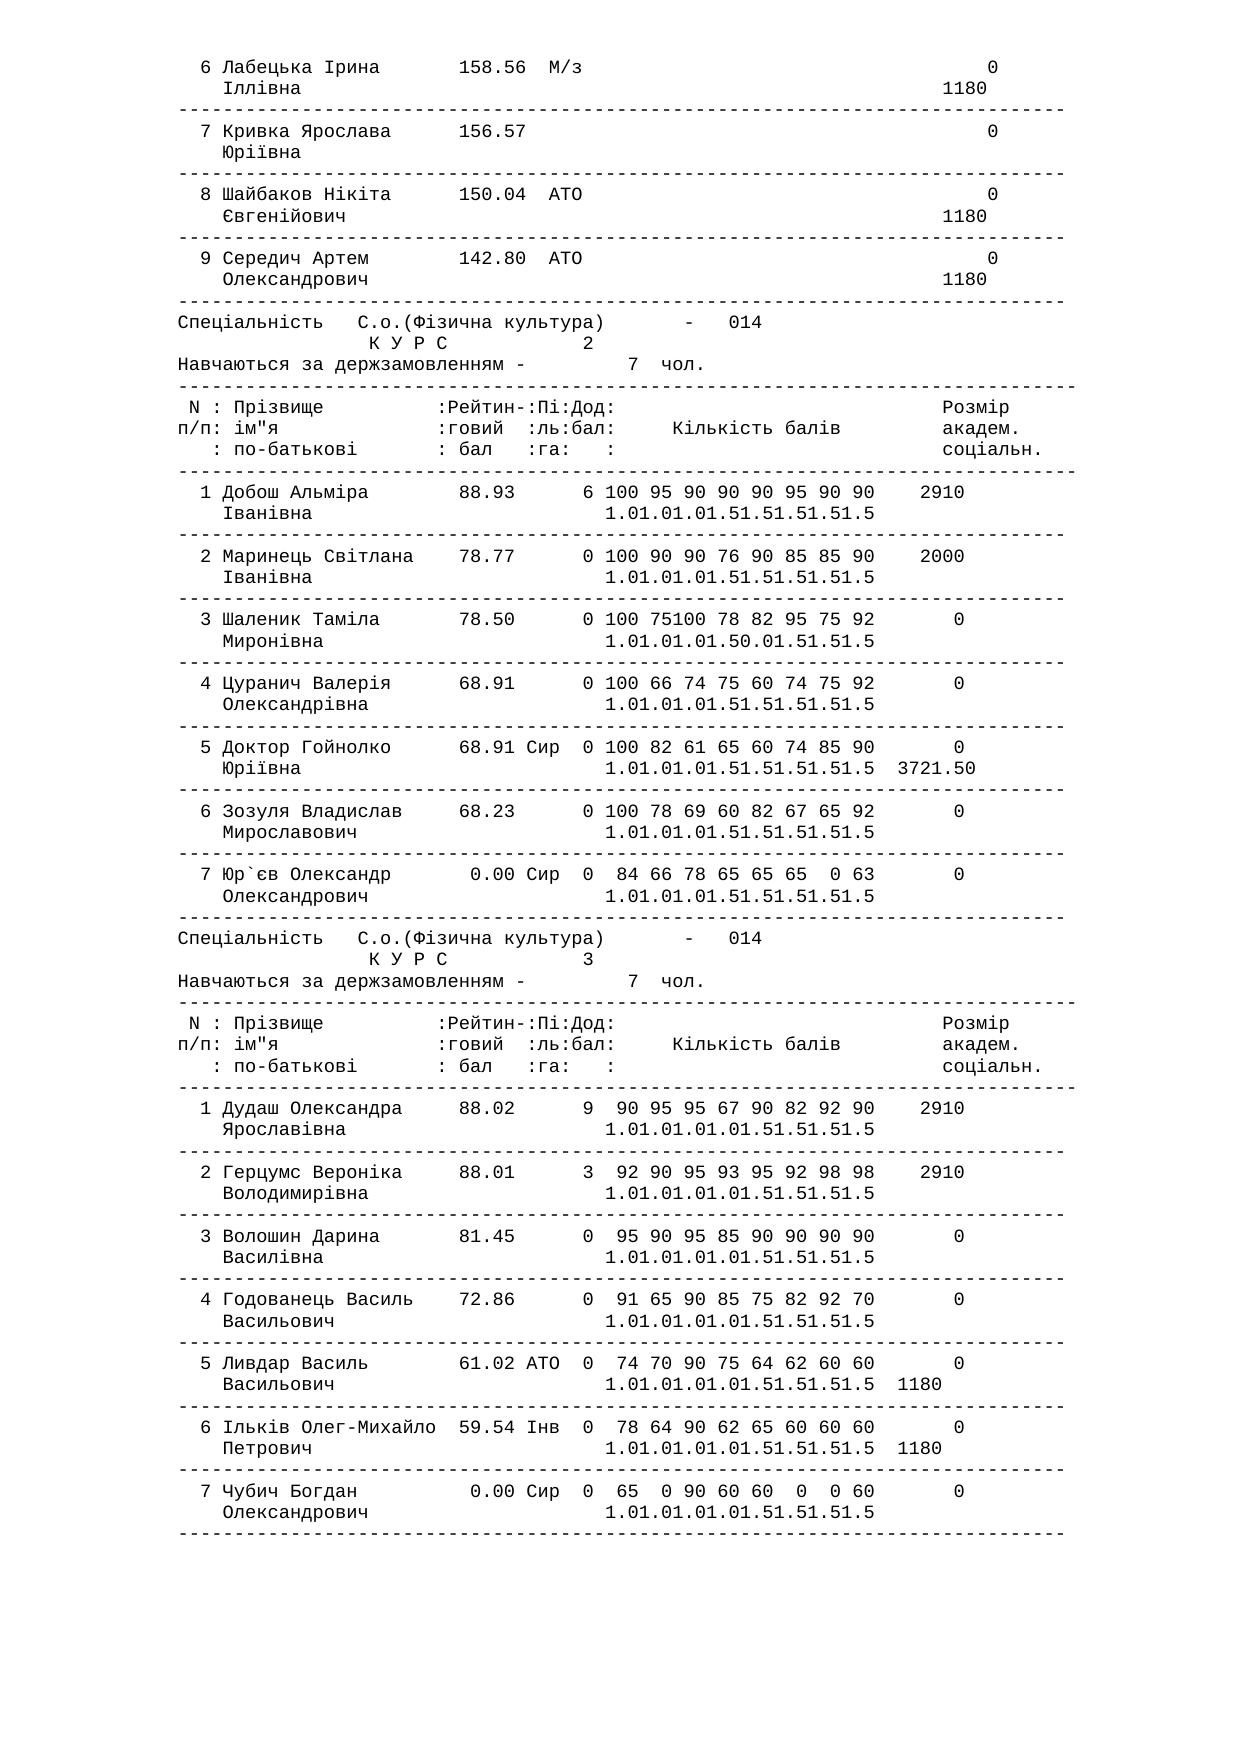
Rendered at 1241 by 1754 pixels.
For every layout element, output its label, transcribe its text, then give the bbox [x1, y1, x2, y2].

text -------------------------------------------------------------------------------- [177, 993, 1152, 1014]
text 9 Середич Артем 142.80 АТО 0 [177, 249, 1152, 270]
text ------------------------------------------------------------------------------- [177, 1460, 1152, 1481]
text ------------------------------------------------------------------------------- [177, 1524, 1152, 1545]
text 7 Юр`єв Олександр 0.00 Сир 0 84 66 78 65 65 65 0 63 0 [177, 865, 1152, 886]
text 1 Дудаш Олександра 88.02 9 90 95 95 67 90 82 92 90 2910 [177, 1099, 1152, 1120]
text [177, 164, 1152, 185]
text : по-батьковi : бал :га: : соцiальн. [177, 440, 1152, 461]
text ------------------------------------------------------------------------------- [177, 291, 1152, 313]
text Навчаються за держзамовленням - 7 чол. [177, 971, 1152, 993]
text ------------------------------------------------------------------------------- [177, 653, 1152, 674]
text Iванiвна 1.01.01.01.51.51.51.51.5 [177, 504, 1152, 525]
text Петрович 1.01.01.01.01.51.51.51.5 1180 [177, 1439, 1152, 1460]
text 7 Кривка Ярослава 156.57 0 [177, 121, 1152, 143]
text 6 Лабецька Iрина 158.56 М/з 0 [177, 58, 1152, 79]
text Навчаються за держзамовленням - 7 чол. [177, 355, 1152, 376]
text ------------------------------------------------------------------------------- [177, 525, 1152, 546]
text Васильович 1.01.01.01.01.51.51.51.5 [177, 1311, 1152, 1333]
text ------------------------------------------------------------------------------- [177, 716, 1152, 738]
text 2 Герцумс Веронiка 88.01 3 92 90 95 93 95 92 98 98 2910 [177, 1163, 1152, 1184]
text ------------------------------------------------------------------------------- [177, 1205, 1152, 1226]
text ------------------------------------------------------------------------------- [177, 589, 1152, 610]
text Iллiвна 1180 [177, 79, 1152, 100]
text ------------------------------------------------------------------------------- [177, 1333, 1152, 1354]
text 1 Добош Альмiра 88.93 6 100 95 90 90 90 95 90 90 2910 [177, 483, 1152, 504]
text ------------------------------------------------------------------------------- [177, 844, 1152, 865]
text Володимирiвна 1.01.01.01.01.51.51.51.5 [177, 1184, 1152, 1205]
text Мирославович 1.01.01.01.51.51.51.51.5 [177, 823, 1152, 844]
text 2 Маринець Свiтлана 78.77 0 100 90 90 76 90 85 85 90 2000 [177, 546, 1152, 568]
text ------------------------------------------------------------------------------- [177, 1141, 1152, 1163]
text 4 Цуранич Валерiя 68.91 0 100 66 74 75 60 74 75 92 0 [177, 674, 1152, 695]
text Юрiївна 1.01.01.01.51.51.51.51.5 3721.50 [177, 759, 1152, 780]
text 6 Зозуля Владислав 68.23 0 100 78 69 60 82 67 65 92 0 [177, 801, 1152, 823]
text Спецiальнiсть С.о.(Фiзична культура) - 014 [177, 313, 1152, 334]
text п/п: iм"я :говий :ль:бал: Кiлькiсть балiв академ. [177, 419, 1152, 440]
text : по-батьковi : бал :га: : соцiальн. [177, 1056, 1152, 1078]
text 8 Шайбаков Нiкiта 150.04 АТО 0 [177, 185, 1152, 206]
text Спецiальнiсть С.о.(Фiзична культура) - 014 [177, 929, 1152, 950]
text ------------------------------------------------------------------------------- [177, 1269, 1152, 1290]
text 5 Ливдар Василь 61.02 АТО 0 74 70 90 75 64 62 60 60 0 [177, 1354, 1152, 1375]
text К У Р С 2 [177, 334, 1152, 355]
text Ярославiвна 1.01.01.01.01.51.51.51.5 [177, 1120, 1152, 1141]
text Олександрович 1.01.01.01.51.51.51.51.5 [177, 886, 1152, 908]
text ------------------------------------------------------------------------------- [177, 228, 1152, 249]
text 3 Волошин Дарина 81.45 0 95 90 95 85 90 90 90 90 0 [177, 1226, 1152, 1248]
text 5 Доктор Гойнолко 68.91 Сир 0 100 82 61 65 60 74 85 90 0 [177, 738, 1152, 759]
text 6 Iлькiв Олег-Михайло 59.54 Iнв 0 78 64 90 62 65 60 60 60 0 [177, 1418, 1152, 1439]
text N : Прiзвище :Рейтин-:Пi:Дод: Розмiр [177, 398, 1152, 419]
text ------------------------------------------------------------------------------- [177, 908, 1152, 929]
text Євгенiйович 1180 [177, 206, 1152, 228]
text К У Р С 3 [177, 950, 1152, 971]
text ------------------------------------------------------------------------------- [177, 780, 1152, 801]
text Олександрiвна 1.01.01.01.51.51.51.51.5 [177, 695, 1152, 716]
text 4 Годованець Василь 72.86 0 91 65 90 85 75 82 92 70 0 [177, 1290, 1152, 1311]
text Iванiвна 1.01.01.01.51.51.51.51.5 [177, 568, 1152, 589]
text 3 Шаленик Тамiла 78.50 0 100 75100 78 82 95 75 92 0 [177, 610, 1152, 631]
text -------------------------------------------------------------------------------- [177, 1078, 1152, 1099]
text Василiвна 1.01.01.01.01.51.51.51.5 [177, 1248, 1152, 1269]
text ------------------------------------------------------------------------------- [177, 1396, 1152, 1418]
text 7 Чубич Богдан 0.00 Сир 0 65 0 90 60 60 0 0 60 0 [177, 1481, 1152, 1503]
text п/п: iм"я :говий :ль:бал: Кiлькiсть балiв академ. [177, 1035, 1152, 1056]
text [177, 100, 1152, 121]
text Миронiвна 1.01.01.01.50.01.51.51.5 [177, 631, 1152, 653]
text -------------------------------------------------------------------------------- [177, 376, 1152, 398]
text Юрiївна [177, 143, 1152, 164]
text Васильович 1.01.01.01.01.51.51.51.5 1180 [177, 1375, 1152, 1396]
text Олександрович 1.01.01.01.01.51.51.51.5 [177, 1503, 1152, 1524]
text -------------------------------------------------------------------------------- [177, 461, 1152, 483]
text Олександрович 1180 [177, 270, 1152, 291]
text N : Прiзвище :Рейтин-:Пi:Дод: Розмiр [177, 1014, 1152, 1035]
